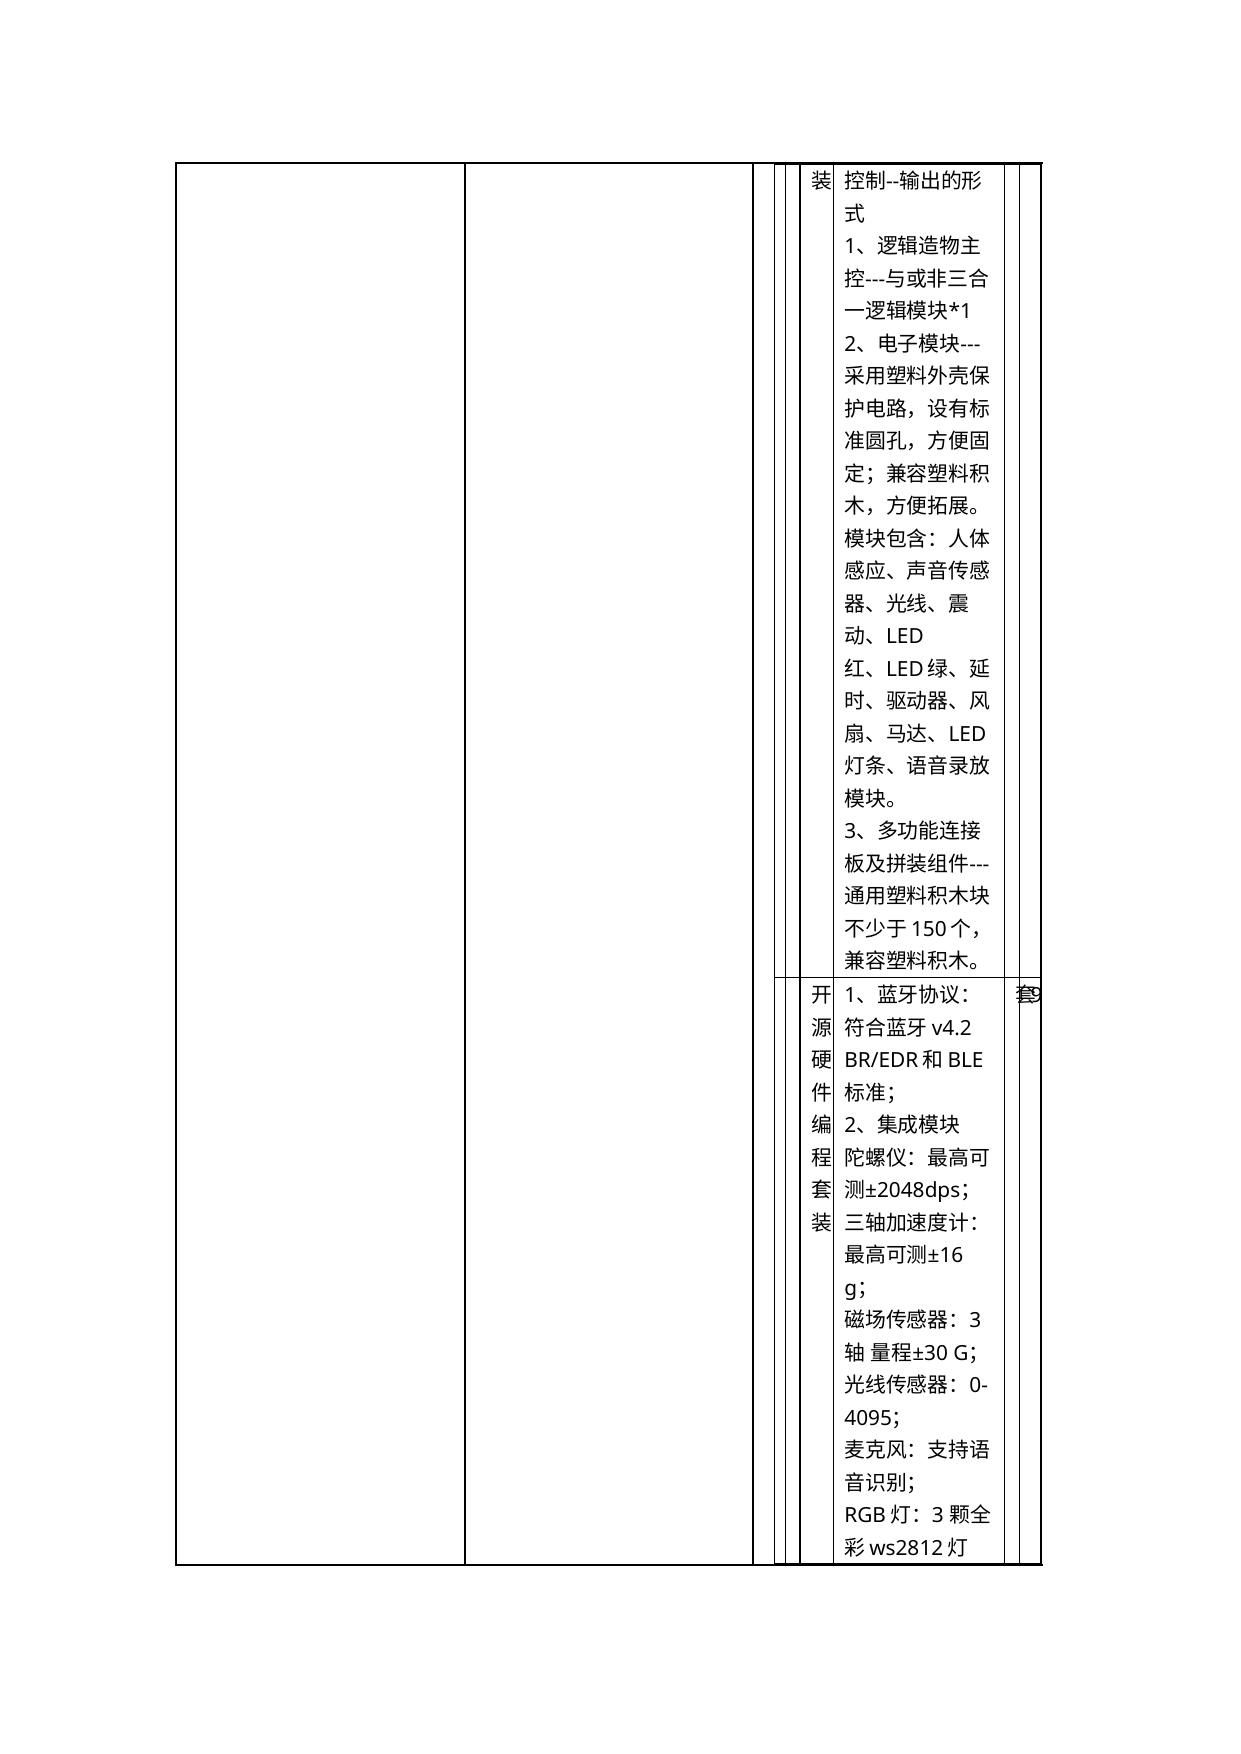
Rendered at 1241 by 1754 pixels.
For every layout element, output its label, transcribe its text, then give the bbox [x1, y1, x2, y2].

table_cell 1 [177, 164, 464, 1564]
table_cell [754, 164, 774, 1564]
table_cell [775, 978, 785, 1563]
table_cell [1020, 1000, 1040, 1563]
table_cell [1020, 165, 1040, 977]
table_cell [775, 165, 785, 977]
table_cell [466, 164, 752, 1564]
table_cell [786, 978, 799, 1563]
table_cell [1020, 978, 1040, 989]
table_cell [1005, 165, 1019, 977]
table_cell [786, 165, 799, 977]
table_cell [1022, 988, 1039, 1001]
table_cell [1005, 978, 1019, 1563]
